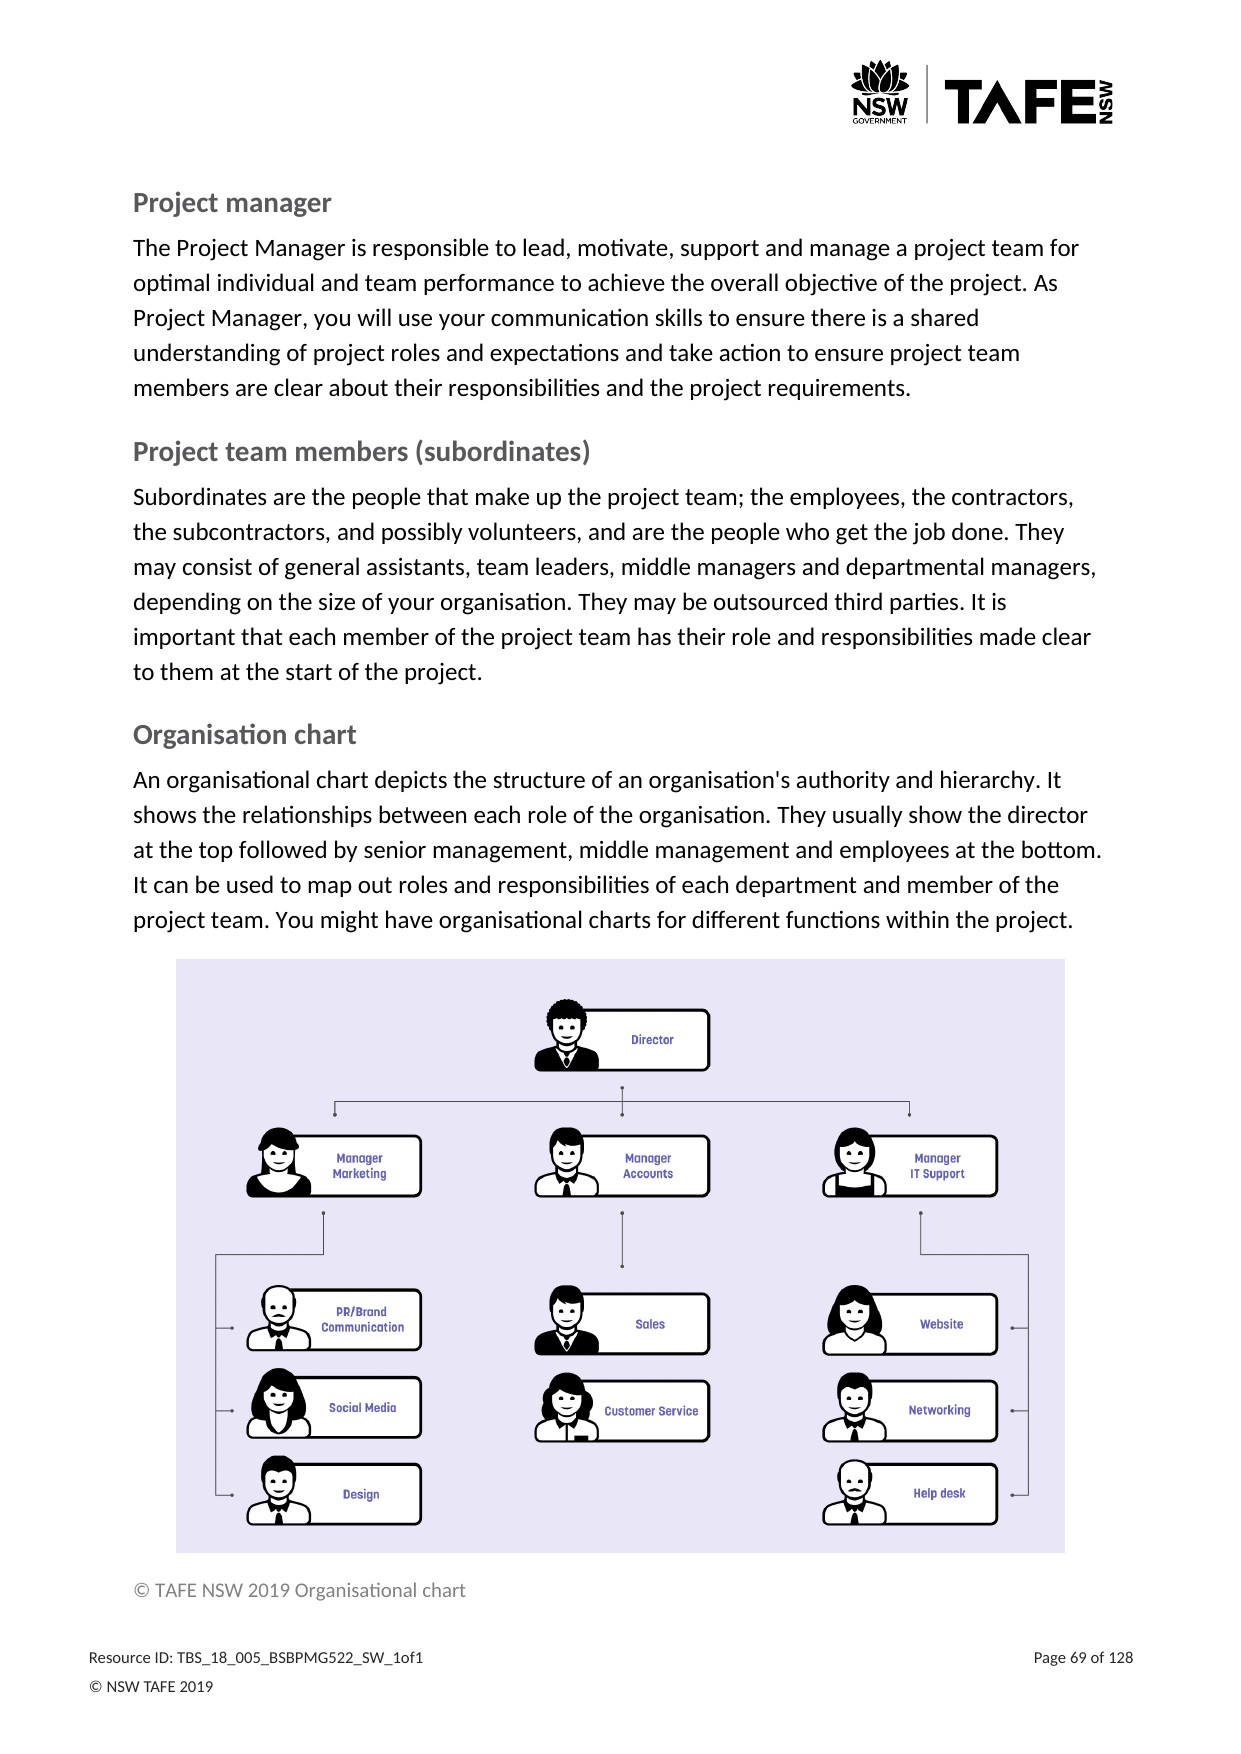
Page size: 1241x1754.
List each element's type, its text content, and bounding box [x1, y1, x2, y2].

subtitle Organisation chart [133, 716, 1107, 751]
text An organisational chart depicts the structure of an organisation's authority and hierarchy. It shows the relationships between each role of the organisation. They usually show the director at the top followed by senior management, middle management and employees at the bottom. It can be used to map out roles and responsibilities of each department and member of the project team. You might have organisational charts for different functions within the project. [133, 764, 1107, 934]
text The Project Manager is responsible to lead, motivate, support and manage a project team for optimal individual and team performance to achieve the overall objective of the project. As Project Manager, you will use your communication skills to ensure there is a shared understanding of project roles and expectations and take action to ensure project team members are clear about their responsibilities and the project requirements. [133, 233, 1107, 403]
subtitle Project manager [133, 184, 1107, 220]
subtitle Project team members (subordinates) [133, 433, 1107, 468]
text © TAFE NSW 2019 Organisational chart [133, 1578, 1107, 1603]
text Subordinates are the people that make up the project team; the employees, the contractors, the subcontractors, and possibly volunteers, and are the people who get the job done. They may consist of general assistants, team leaders, middle managers and departmental managers, depending on the size of your organisation. They may be outsourced third parties. It is important that each member of the project team has their role and responsibilities made clear to them at the start of the project. [133, 481, 1107, 686]
picture [851, 59, 1113, 125]
picture [175, 959, 1065, 1553]
